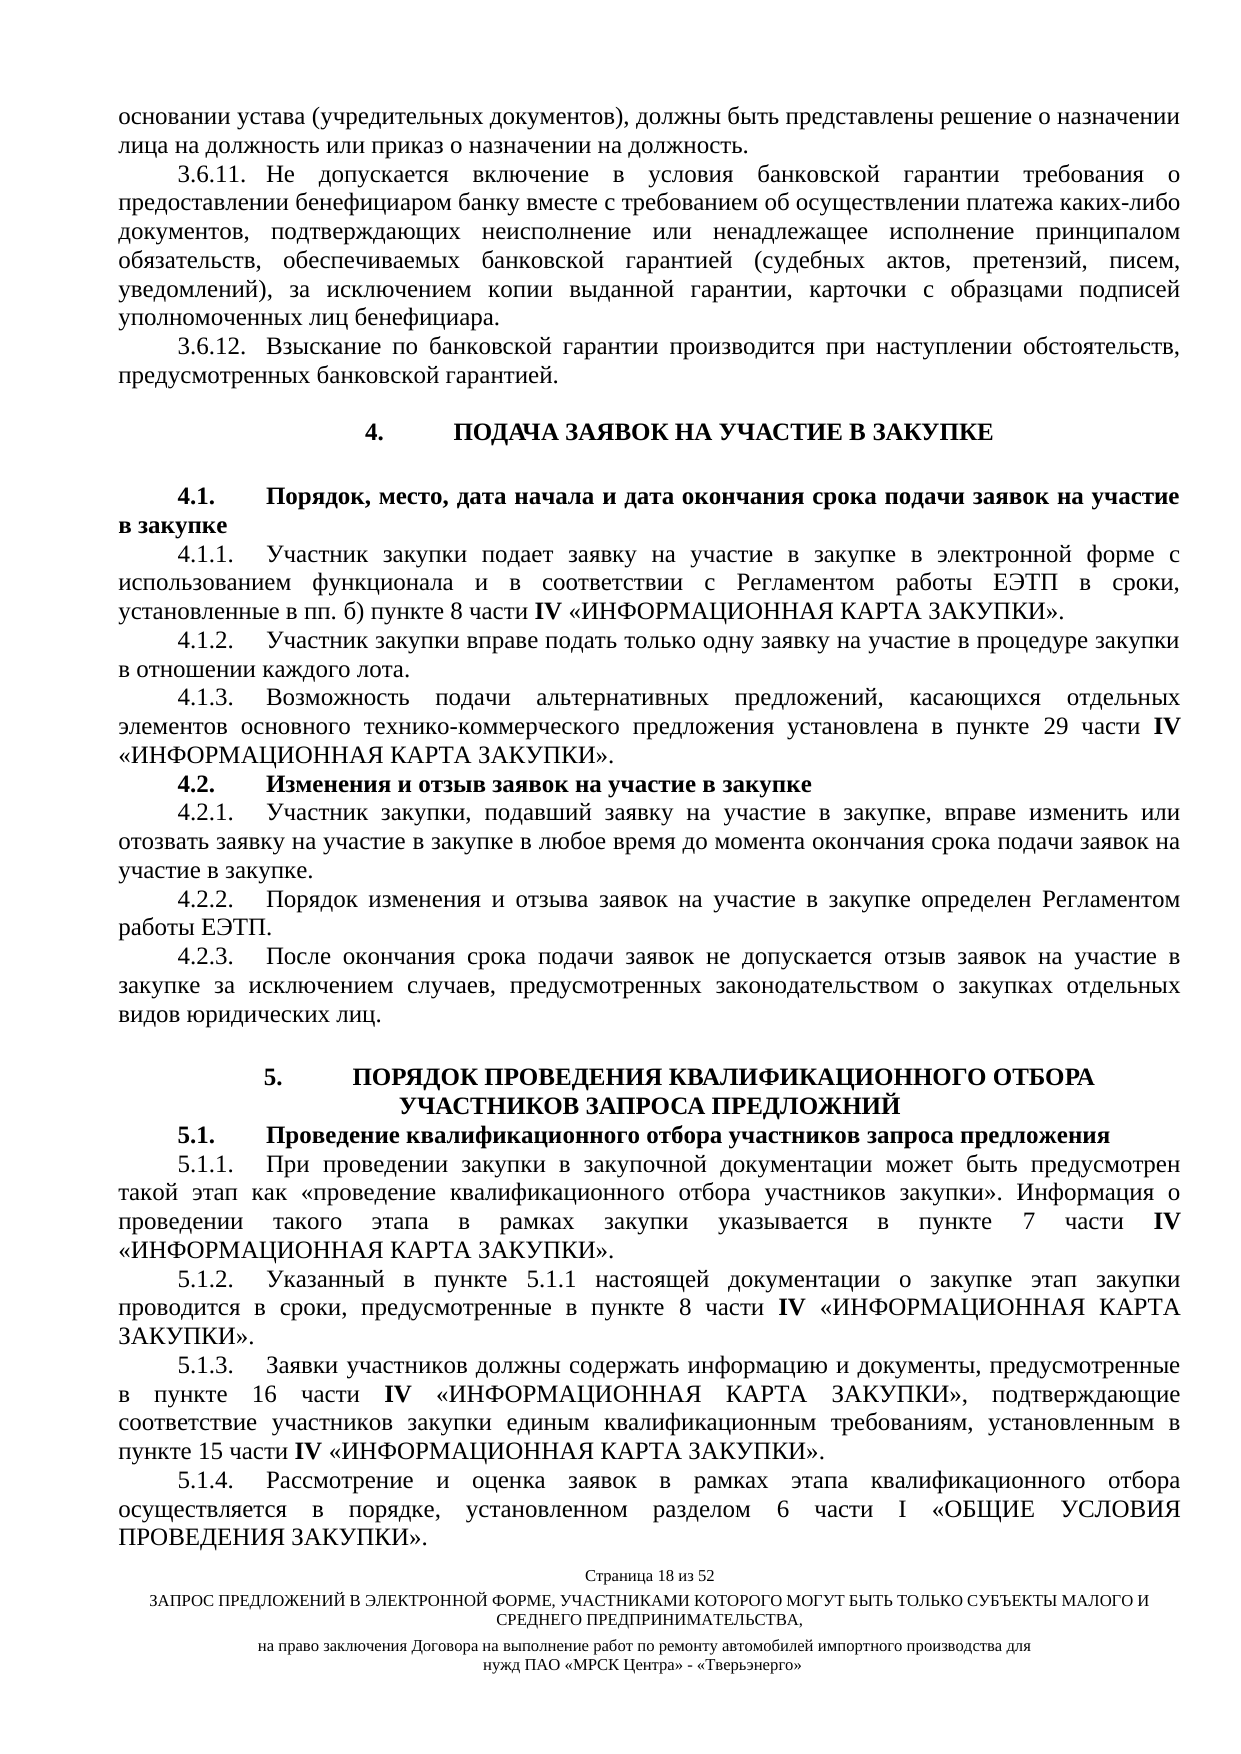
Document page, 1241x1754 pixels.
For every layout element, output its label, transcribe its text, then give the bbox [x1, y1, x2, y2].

subtitle После окончания срока подачи заявок не допускается отзыв заявок на участие в закупке за исключением случаев, предусмотренных законодательством о закупках отдельных видов юридических лиц. [118, 941, 1181, 1027]
subtitle Порядок, место, дата начала и дата окончания срока подачи заявок на участие в закупке [118, 481, 1181, 539]
subtitle Взыскание по банковской гарантии производится при наступлении обстоятельств, предусмотренных банковской гарантией. [118, 331, 1181, 389]
subtitle При проведении закупки в закупочной документации может быть предусмотрен такой этап как «проведение квалификационного отбора участников закупки». Информация о проведении такого этапа в рамках закупки указывается в пункте 7 части IV «ИНФОРМАЦИОННАЯ КАРТА ЗАКУПКИ». [118, 1149, 1181, 1264]
subtitle Проведение квалификационного отбора участников запроса предложения [118, 1120, 1181, 1149]
subtitle Возможность подачи альтернативных предложений, касающихся отдельных элементов основного технико-коммерческого предложения установлена в пункте 29 части IV «ИНФОРМАЦИОННАЯ КАРТА ЗАКУПКИ». [118, 682, 1181, 769]
subtitle Участник закупки, подавший заявку на участие в закупке, вправе изменить или отозвать заявку на участие в закупке в любое время до момента окончания срока подачи заявок на участие в закупке. [118, 797, 1181, 884]
subtitle Участник закупки подает заявку на участие в закупке в электронной форме с использованием функционала и в соответствии с Регламентом работы ЕЭТП в сроки, установленные в пп. б) пункте 8 части IV «ИНФОРМАЦИОННАЯ КАРТА ЗАКУПКИ». [118, 539, 1181, 625]
subtitle Изменения и отзыв заявок на участие в закупке [118, 769, 1181, 797]
subtitle ПОДАЧА ЗАЯВОК НА УЧАСТИЕ В ЗАКУПКЕ [118, 417, 1181, 446]
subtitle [118, 101, 1181, 159]
subtitle Участник закупки вправе подать только одну заявку на участие в процедуре закупки в отношении каждого лота. [118, 625, 1181, 682]
subtitle Указанный в пункте 5.1.1 настоящей документации о закупке этап закупки проводится в сроки, предусмотренные в пункте 8 части IV «ИНФОРМАЦИОННАЯ КАРТА ЗАКУПКИ». [118, 1264, 1181, 1350]
subtitle ПОРЯДОК ПРОВЕДЕНИЯ КВАЛИФИКАЦИОННОГО ОТБОРА УЧАСТНИКОВ ЗАПРОСА ПРЕДЛОЖНИЙ [118, 1062, 1181, 1120]
subtitle Заявки участников должны содержать информацию и документы, предусмотренные в пункте 16 части IV «ИНФОРМАЦИОННАЯ КАРТА ЗАКУПКИ», подтверждающие соответствие участников закупки единым квалификационным требованиям, установленным в пункте 15 части IV «ИНФОРМАЦИОННАЯ КАРТА ЗАКУПКИ». [118, 1350, 1181, 1465]
subtitle Порядок изменения и отзыва заявок на участие в закупке определен Регламентом работы ЕЭТП. [118, 884, 1181, 941]
subtitle Не допускается включение в условия банковской гарантии требования о предоставлении бенефициаром банку вместе с требованием об осуществлении платежа каких-либо документов, подтверждающих неисполнение или ненадлежащее исполнение принципалом обязательств, обеспечиваемых банковской гарантией (судебных актов, претензий, писем, уведомлений), за исключением копии выданной гарантии, карточки с образцами подписей уполномоченных лиц бенефициара. [118, 159, 1181, 331]
subtitle Рассмотрение и оценка заявок в рамках этапа квалификационного отбора осуществляется в порядке, установленном разделом 6 части I «ОБЩИЕ УСЛОВИЯ ПРОВЕДЕНИЯ ЗАКУПКИ». [118, 1465, 1181, 1551]
